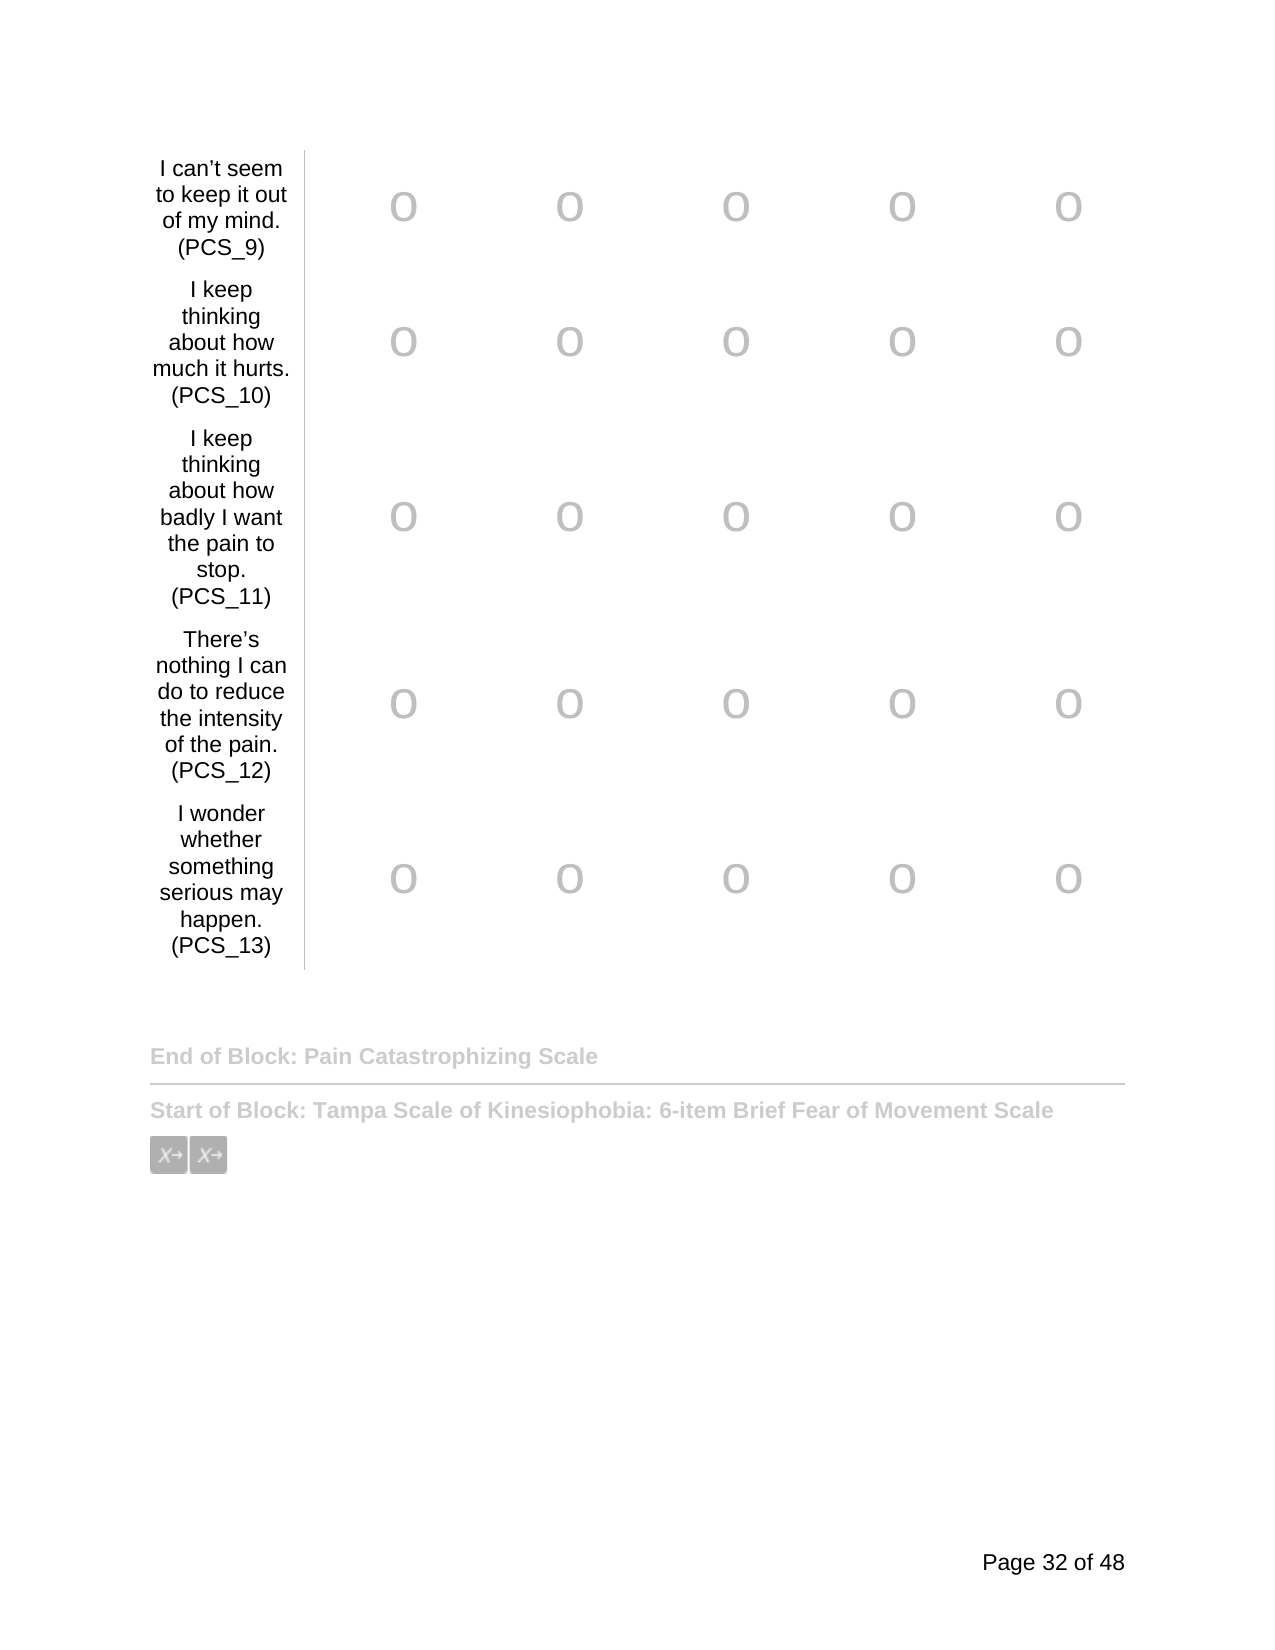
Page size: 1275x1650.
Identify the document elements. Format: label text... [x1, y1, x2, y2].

table_cell [969, 150, 1136, 272]
table_cell [305, 150, 470, 272]
table_cell [969, 272, 1136, 420]
table_cell [803, 272, 969, 420]
table_cell [969, 621, 1136, 796]
text Start of Block: Tampa Scale of Kinesiophobia: 6-item Brief Fear of Movement Scale [150, 1097, 1125, 1123]
table_cell There’s nothing I can do to reduce the intensity of the pain. (PCS_12) [138, 621, 304, 796]
table_cell [305, 420, 470, 621]
table_cell [969, 796, 1136, 970]
table_cell I keep thinking about how much it hurts. (PCS_10) [138, 272, 304, 420]
table_cell [305, 796, 470, 970]
table_cell [969, 420, 1136, 621]
table_cell [305, 621, 470, 796]
table_cell [637, 272, 803, 420]
table_cell [470, 420, 637, 621]
table_cell I wonder whether something serious may happen. (PCS_13) [138, 796, 304, 970]
text End of Block: Pain Catastrophizing Scale [150, 1043, 1125, 1069]
table_cell I keep thinking about how badly I want the pain to stop. (PCS_11) [138, 420, 304, 621]
table_cell [637, 796, 803, 970]
table_cell [637, 420, 803, 621]
picture [189, 1136, 228, 1174]
table_cell I can’t seem to keep it out of my mind. (PCS_9) [138, 150, 304, 272]
table_cell [305, 272, 470, 420]
table_cell [803, 621, 969, 796]
table_cell [470, 272, 637, 420]
table_cell [803, 150, 969, 272]
table_cell [470, 796, 637, 970]
picture [150, 1136, 188, 1174]
table_cell [470, 621, 637, 796]
table_cell [803, 796, 969, 970]
table_cell [803, 420, 969, 621]
table_cell [637, 621, 803, 796]
table_cell [470, 150, 637, 272]
table_cell [637, 150, 803, 272]
